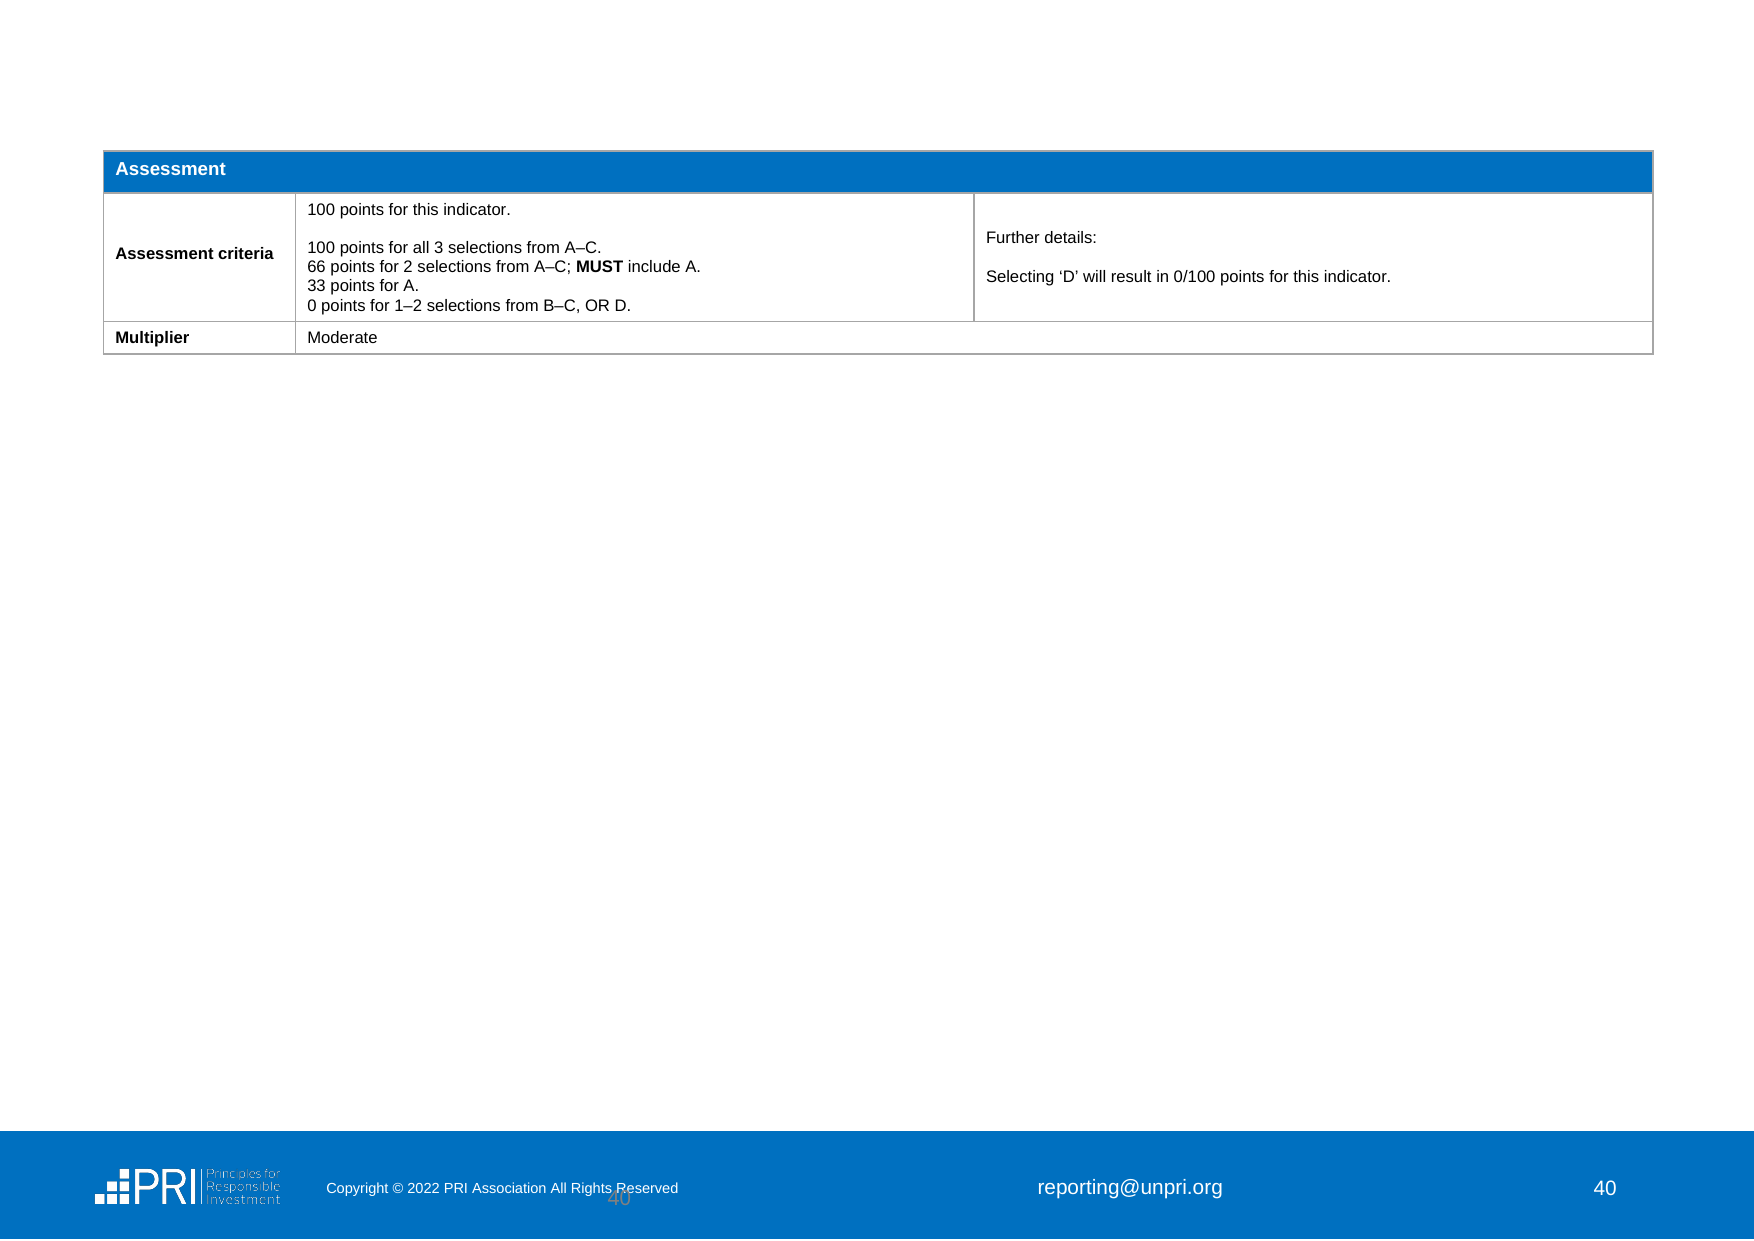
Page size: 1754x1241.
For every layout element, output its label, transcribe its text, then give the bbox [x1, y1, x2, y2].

table_cell 100 points for this indicator. 100 points for all 3 selections from A–C. 66 points for 2 selections from A–C; MUST include A. 33 points for A. 0 points for 1–2 selections from B–C, OR D. [296, 194, 973, 321]
table_cell Assessment criteria [104, 194, 295, 321]
table_cell Moderate [296, 322, 1652, 353]
table_cell Multiplier [104, 322, 295, 353]
picture [92, 1166, 282, 1207]
table_cell Assessment [104, 152, 1652, 192]
table_cell Further details: Selecting ‘D’ will result in 0/100 points for this indicator. [975, 194, 1652, 321]
